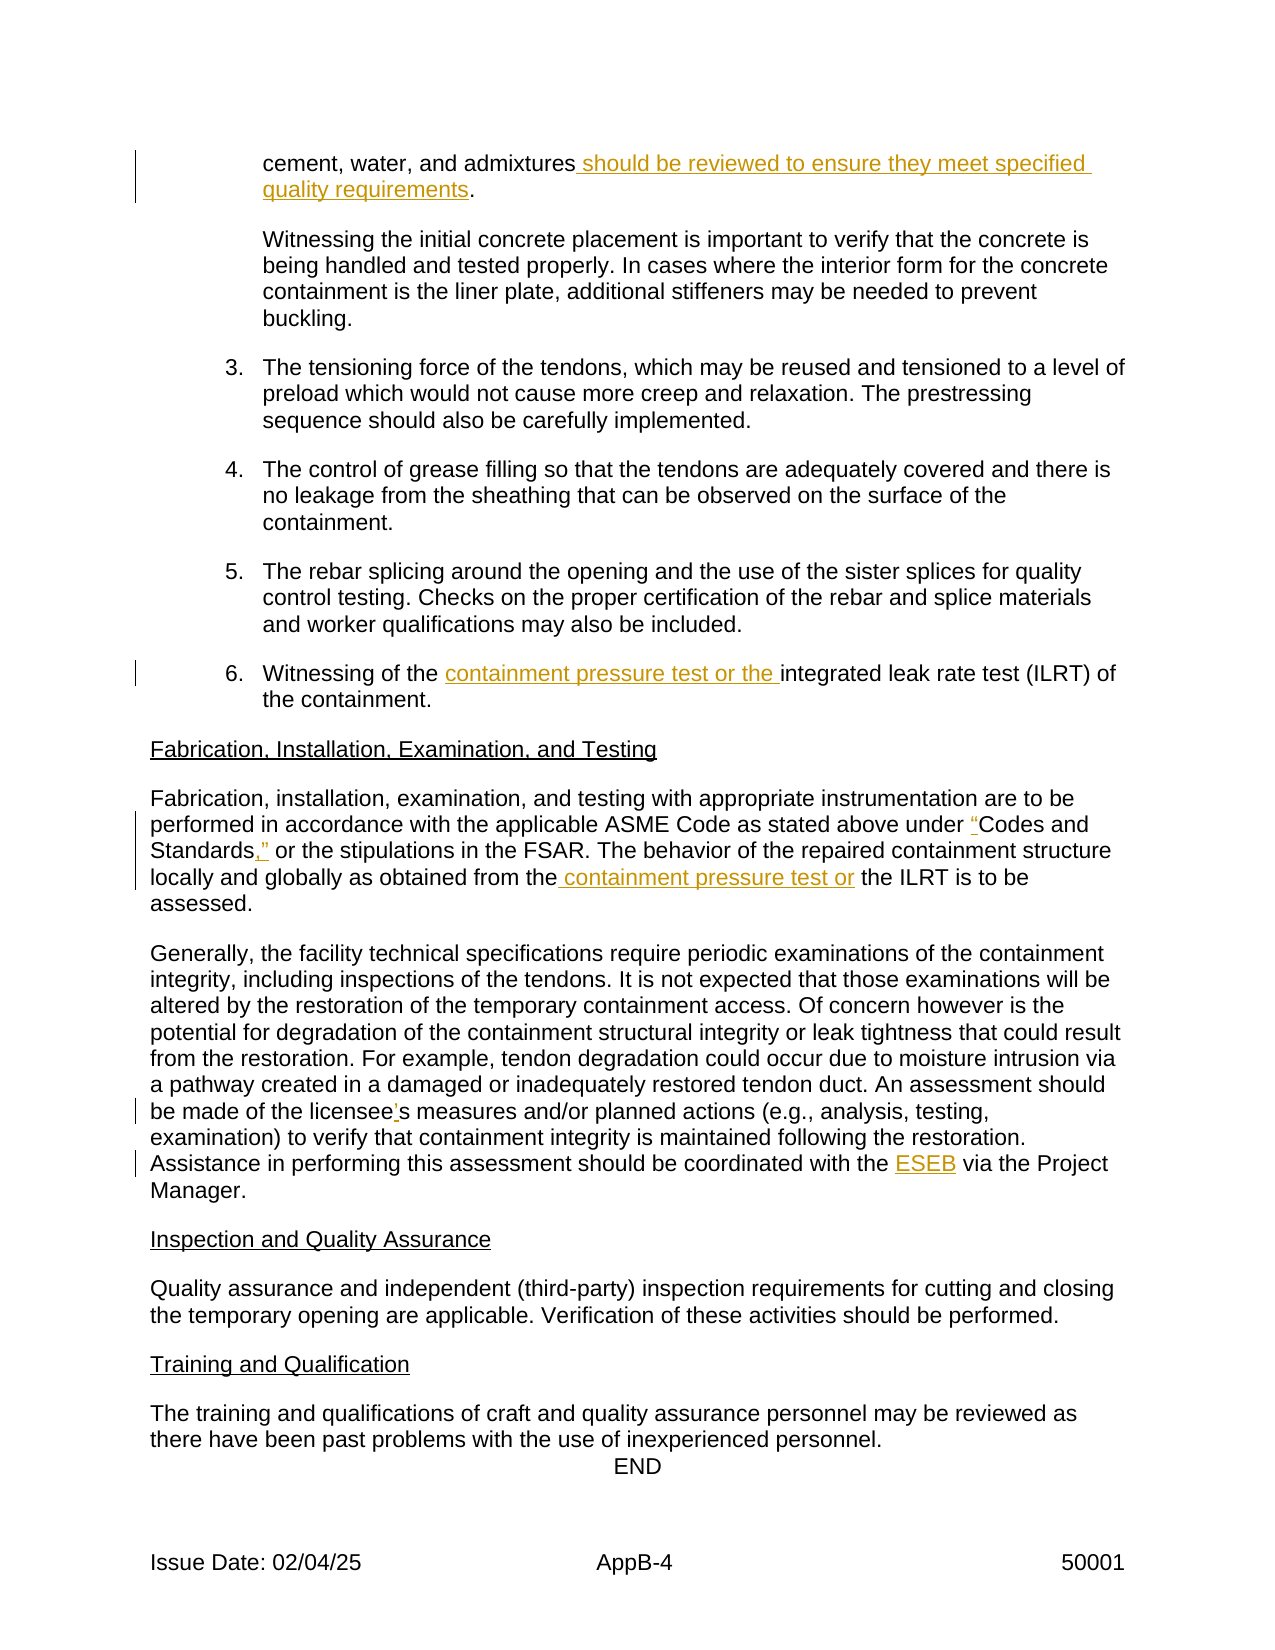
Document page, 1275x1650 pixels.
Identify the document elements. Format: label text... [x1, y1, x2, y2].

text Quality assurance and independent (third-party) inspection requirements for cutting and closing the temporary opening are applicable. Verification of these activities should be performed. [150, 1275, 1125, 1328]
text Training and Qualification [150, 1351, 1125, 1377]
text Generally, the facility technical specifications require periodic examinations of the containment integrity, including inspections of the tendons. It is not expected that those examinations will be altered by the restoration of the temporary containment access. Of concern however is the potential for degradation of the containment structural integrity or leak tightness that could result from the restoration. For example, tendon degradation could occur due to moisture intrusion via a pathway created in a damaged or inadequately restored tendon duct. An assessment should be made of the licensees measures and/or planned actions (e.g., analysis, testing, examination) to verify that containment integrity is maintained following the restoration. Assistance in performing this assessment should be coordinated with the via the Project Manager. [150, 939, 1125, 1203]
text END [150, 1453, 1125, 1479]
list Witnessing of the integrated leak rate test (ILRT) of the containment. [225, 660, 1125, 713]
text Witnessing the initial concrete placement is important to verify that the concrete is being handled and tested properly. In cases where the interior form for the concrete containment is the liner plate, additional stiffeners may be needed to prevent buckling. [262, 226, 1125, 331]
list The control of grease filling so that the tendons are adequately covered and there is no leakage from the sheathing that can be observed on the surface of the containment. [225, 456, 1125, 535]
text Inspection and Quality Assurance [150, 1226, 1125, 1252]
text Fabrication, Installation, Examination, and Testing [150, 736, 1125, 762]
list The rebar splicing around the opening and the use of the sister splices for quality control testing. Checks on the proper certification of the rebar and splice materials and worker qualifications may also be included. [225, 558, 1125, 637]
text The training and qualifications of craft and quality assurance personnel may be reviewed as there have been past problems with the use of inexperienced personnel. [150, 1400, 1125, 1453]
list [225, 150, 1125, 203]
text Fabrication, installation, examination, and testing with appropriate instrumentation are to be performed in accordance with the applicable ASME Code as stated above under Codes and Standards or the stipulations in the FSAR. The behavior of the repaired containment structure locally and globally as obtained from the the ILRT is to be assessed. [150, 785, 1125, 917]
list The tensioning force of the tendons, which may be reused and tensioned to a level of preload which would not cause more creep and relaxation. The prestressing sequence should also be carefully implemented. [225, 354, 1125, 433]
